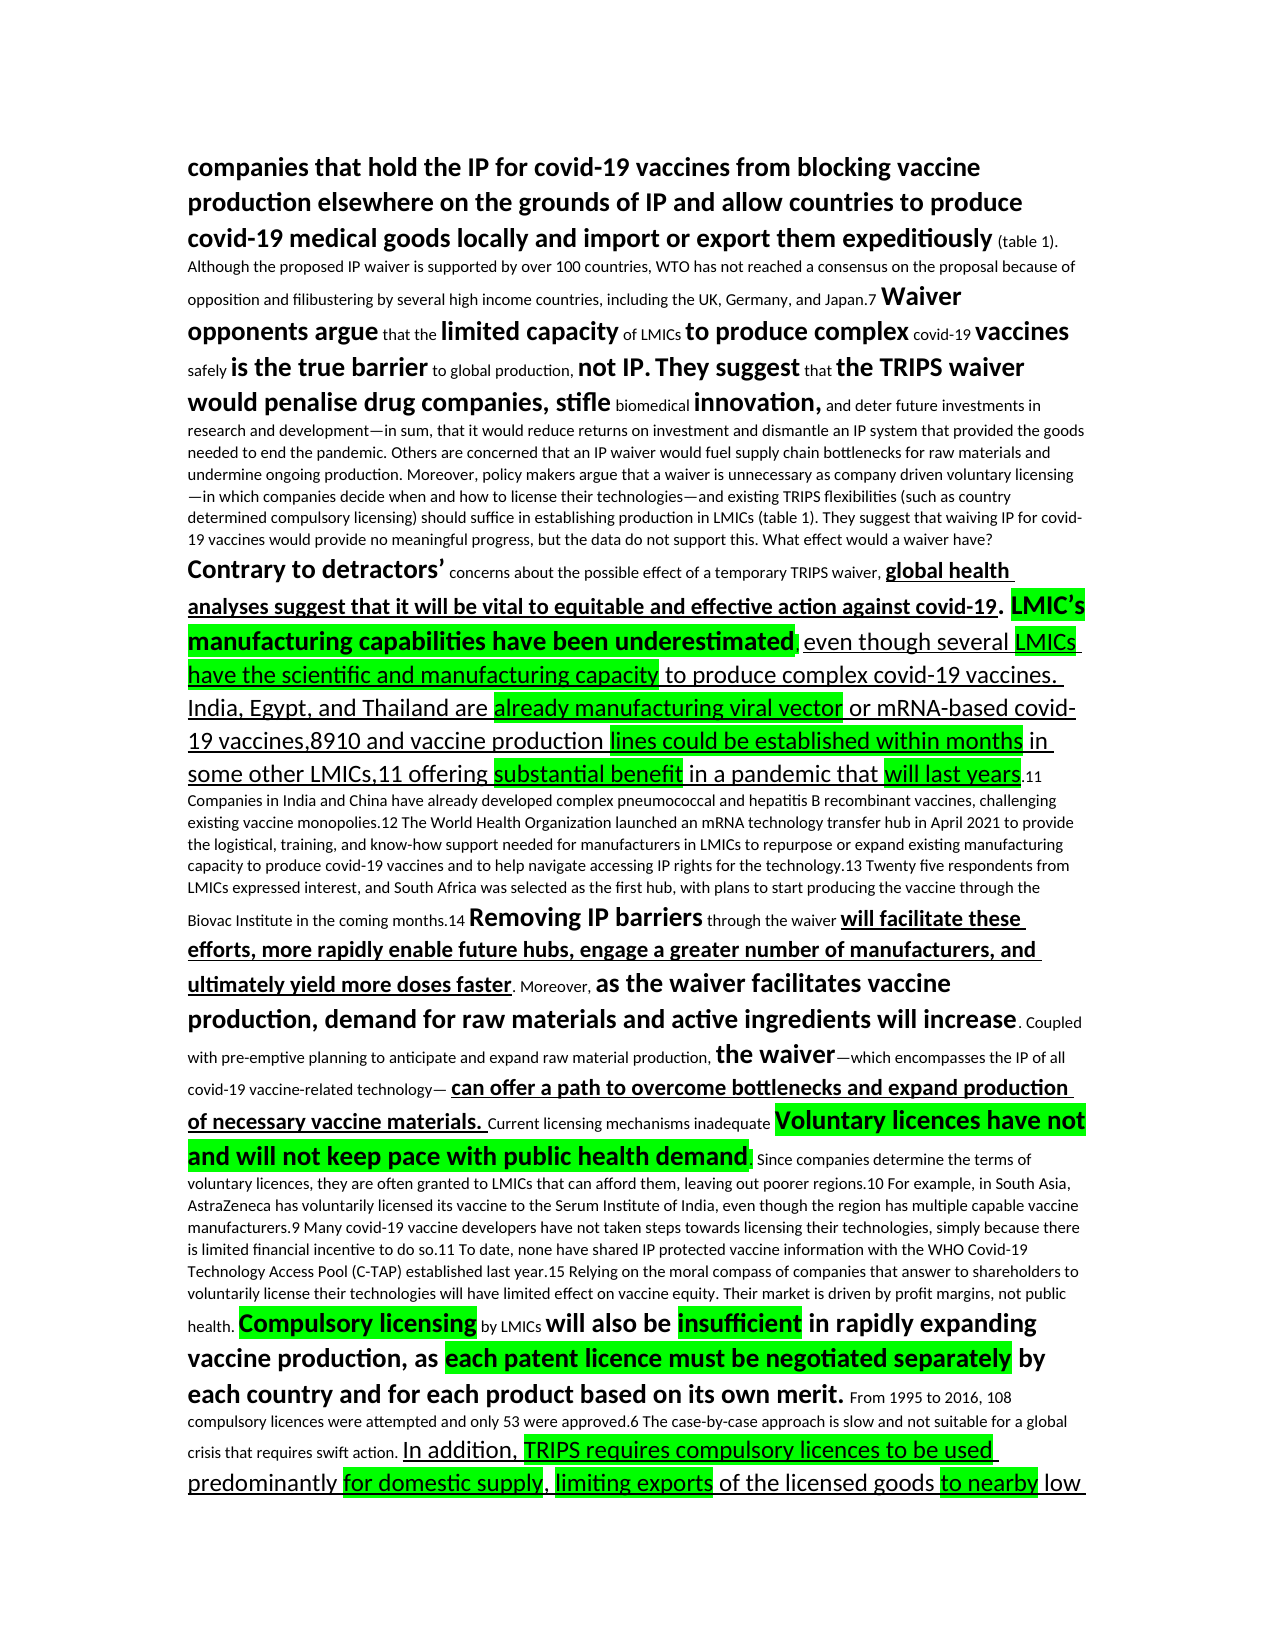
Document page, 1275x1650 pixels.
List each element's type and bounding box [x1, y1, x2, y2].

text [187, 150, 1087, 1498]
